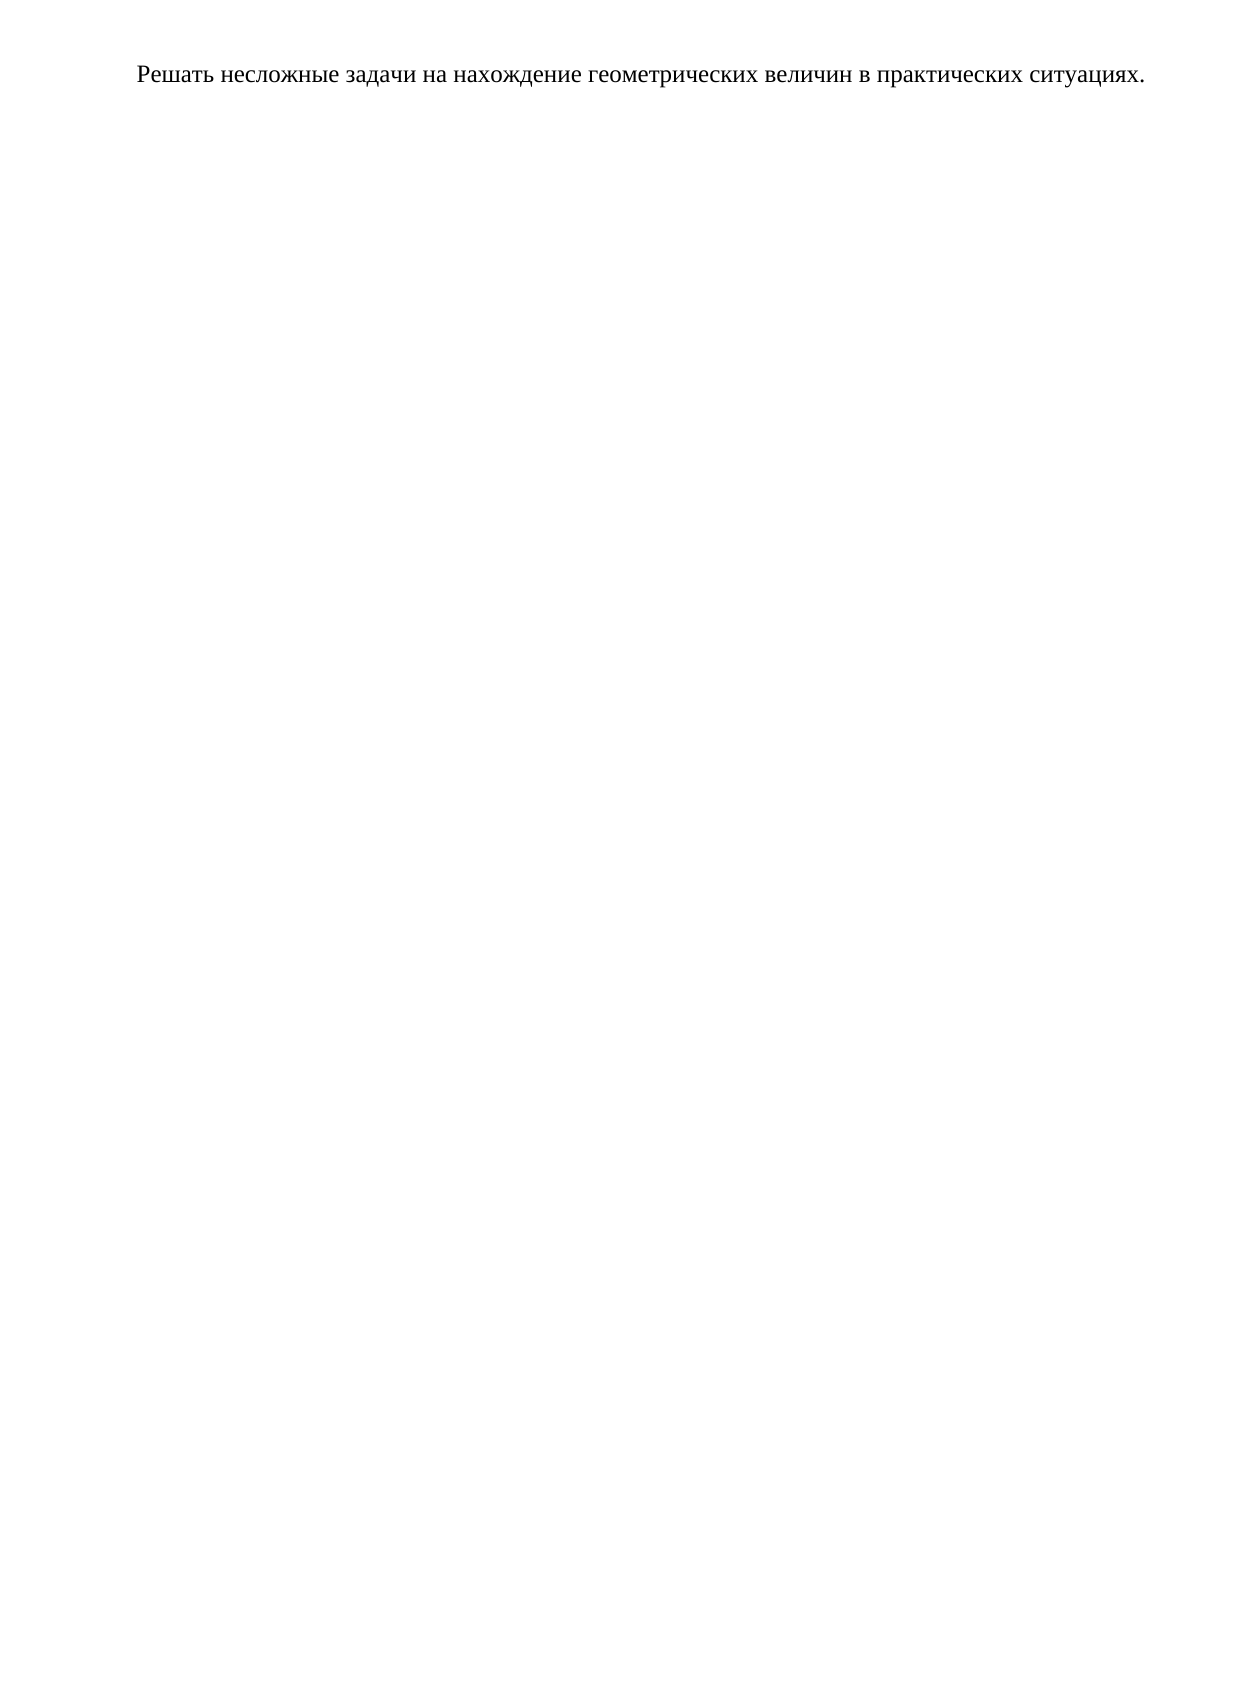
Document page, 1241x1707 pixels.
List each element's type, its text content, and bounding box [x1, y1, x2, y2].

text Решать несложные задачи на нахождение геометрических величин в практических ситуациях. [74, 59, 1196, 88]
